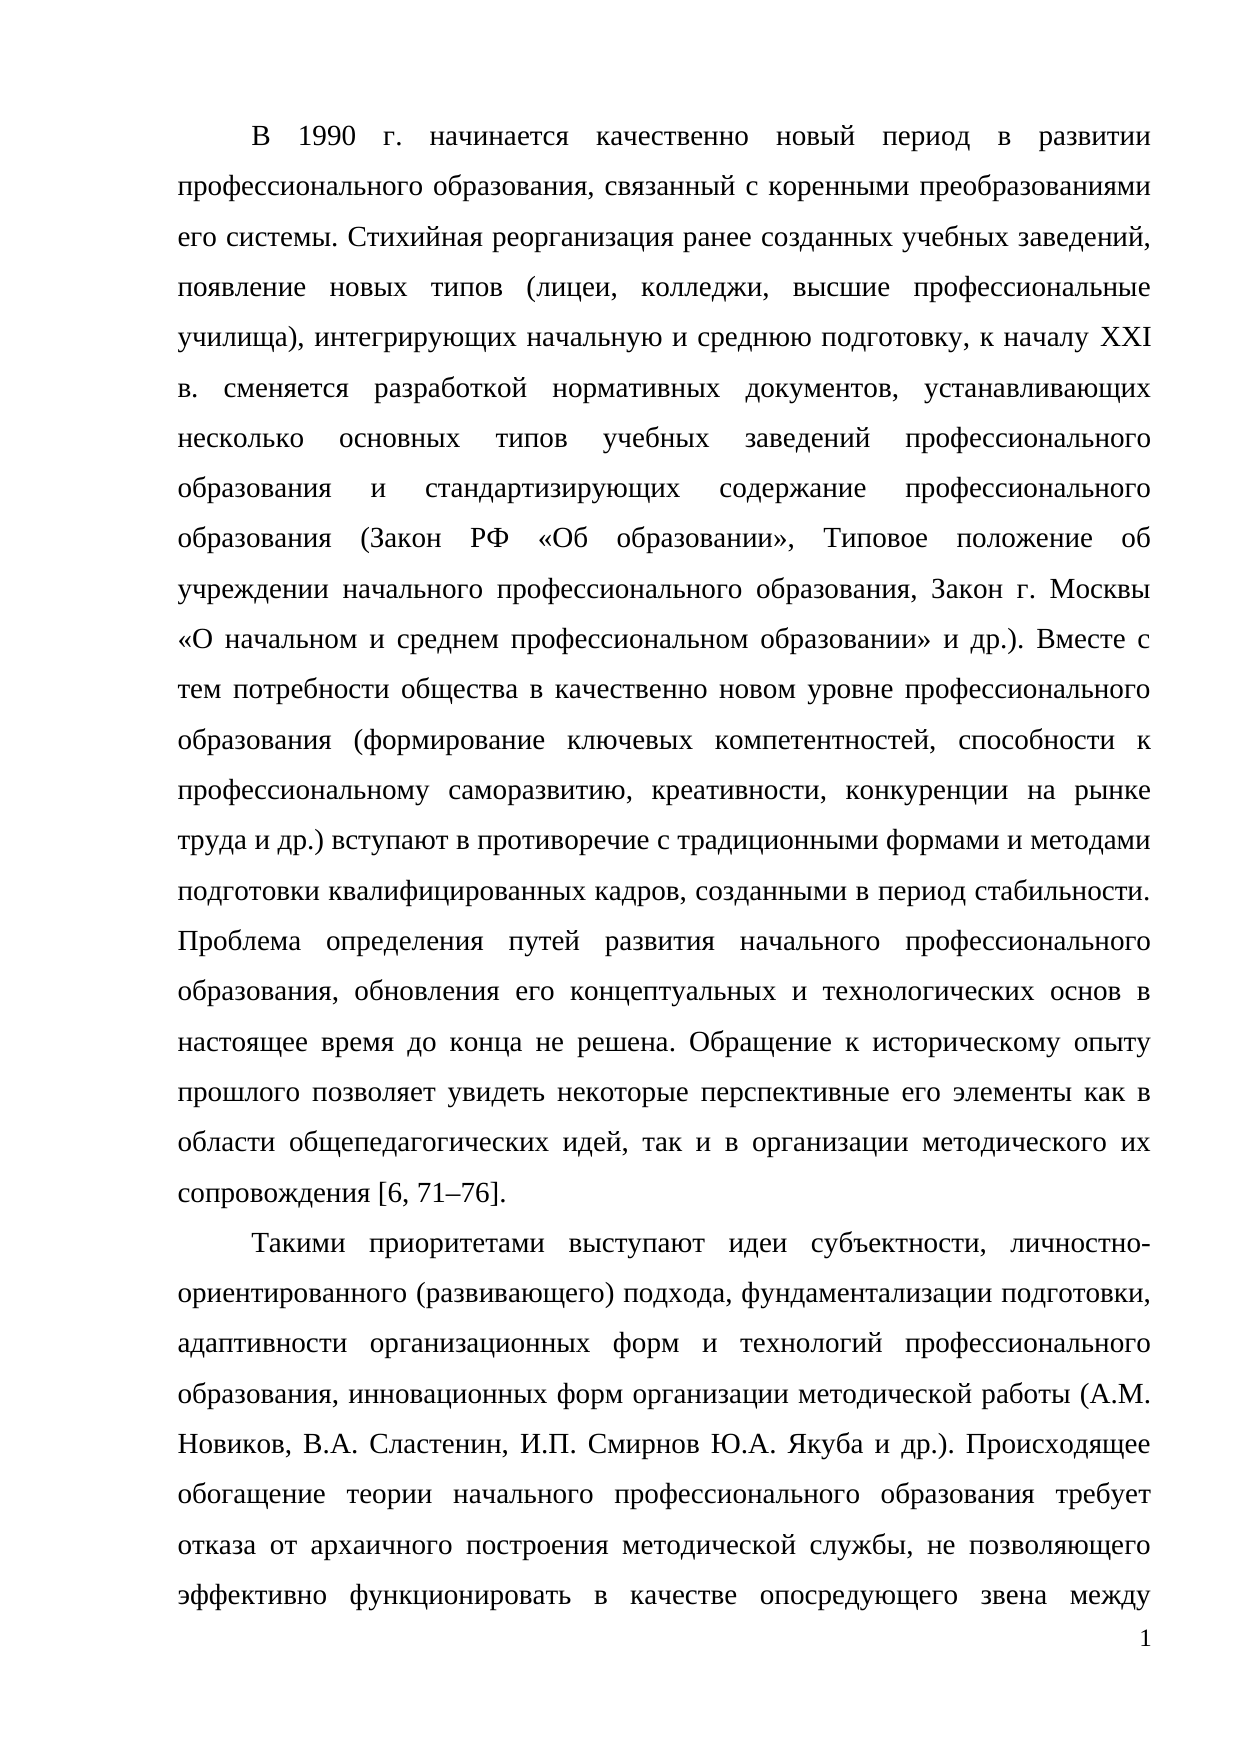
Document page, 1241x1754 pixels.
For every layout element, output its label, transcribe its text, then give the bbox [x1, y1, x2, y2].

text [177, 1225, 1152, 1611]
text В . начинается качественно новый период в развитии профессионального образования, связанный с коренными преобразованиями его системы. Стихийная реорганизация ранее созданных учебных заведений, появление новых типов (лицеи, колледжи, высшие профессиональные училища), интегрирующих начальную и среднюю подготовку, к началу XXI в. сменяется разработкой нормативных документов, устанавливающих несколько основных типов учебных заведений профессионального образования и стандартизирующих содержание профессионального образования (Закон РФ «Об образовании», Типовое положение об учреждении начального профессионального образования, Закон г. Москвы «О начальном и среднем профессиональном образовании» и др.). Вместе с тем потребности общества в качественно новом уровне профессионального образования (формирование ключевых компетентностей, способности к профессиональному саморазвитию, креативности, конкуренции на рынке труда и др.) вступают в противоречие с традиционными формами и методами подготовки квалифицированных кадров, созданными в период стабильности. Проблема определения путей развития начального профессионального образования, обновления его концептуальных и технологических основ в настоящее время до конца не решена. Обращение к историческому опыту прошлого позволяет увидеть некоторые перспективные его элементы как в области общепедагогических идей, так и в организации методического их сопровождения [6, 71–76]. [177, 118, 1152, 1208]
